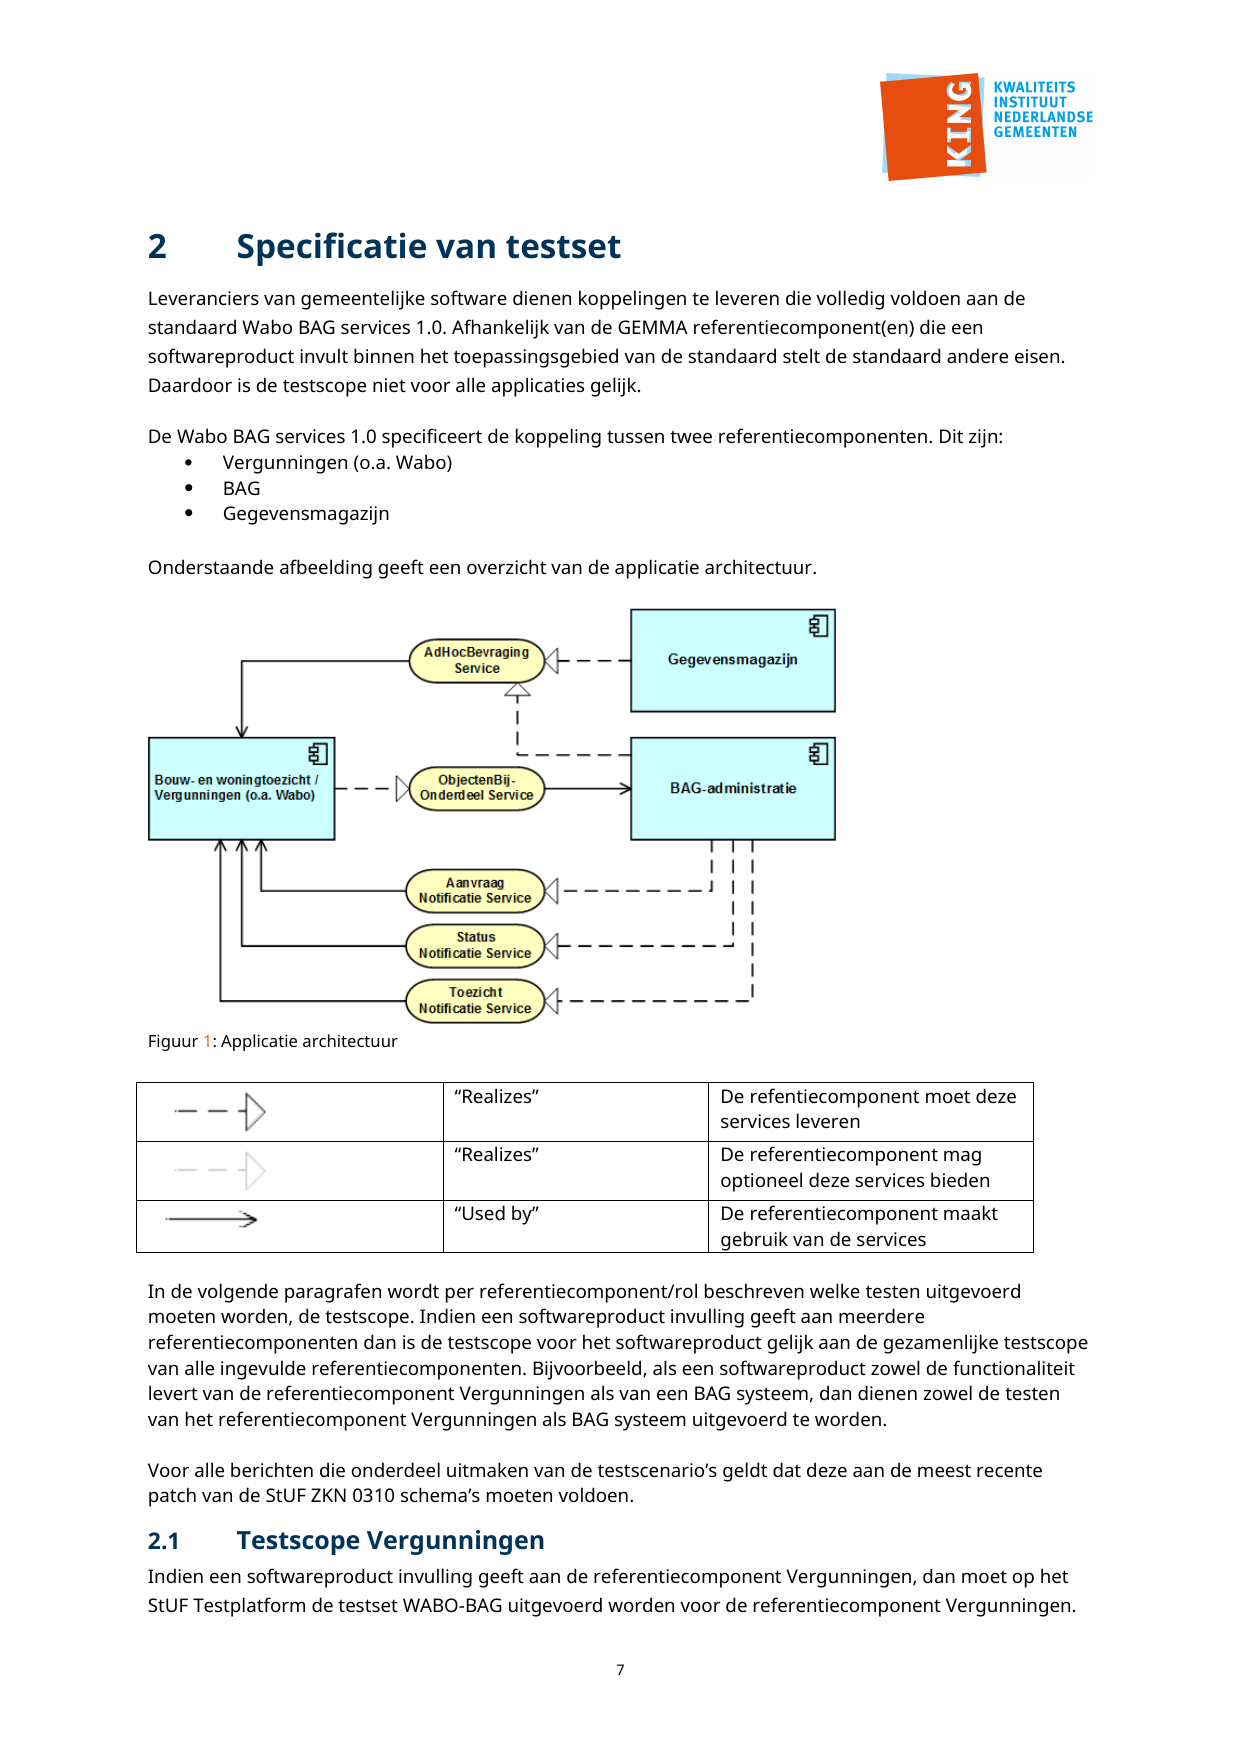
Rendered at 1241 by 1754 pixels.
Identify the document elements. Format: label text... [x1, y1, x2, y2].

table_cell [137, 1142, 443, 1199]
picture [880, 73, 1093, 181]
list Gegevensmagazijn [185, 500, 1092, 526]
text Voor alle berichten die onderdeel uitmaken van de testscenario’s geldt dat deze aan de meest recente patch van de StUF ZKN 0310 schema’s moeten voldoen. [148, 1457, 1092, 1508]
text In de volgende paragrafen wordt per referentiecomponent/rol beschreven welke testen uitgevoerd moeten worden, de testscope. Indien een softwareproduct invulling geeft aan meerdere referentiecomponenten dan is de testscope voor het softwareproduct gelijk aan de gezamenlijke testscope van alle ingevulde referentiecomponenten. Bijvoorbeeld, als een softwareproduct zowel de functionaliteit levert van de referentiecomponent Vergunningen als van een BAG systeem, dan dienen zowel de testen van het referentiecomponent Vergunningen als BAG systeem uitgevoerd te worden. [148, 1278, 1092, 1431]
list BAG [185, 475, 1092, 500]
table_cell “Used by” [444, 1201, 708, 1252]
subtitle Specificatie van testset [148, 217, 1092, 269]
table_header [137, 1083, 443, 1141]
table_header De refentiecomponent moet deze services leveren [709, 1083, 1033, 1141]
table_cell De referentiecomponent mag optioneel deze services bieden [709, 1142, 1033, 1199]
table_cell [137, 1201, 443, 1252]
table_cell “Realizes” [444, 1142, 708, 1199]
text Onderstaande afbeelding geeft een overzicht van de applicatie architectuur. [148, 554, 1092, 580]
text De Wabo BAG services 1.0 specificeert de koppeling tussen twee referentiecomponenten. Dit zijn: [148, 398, 1092, 449]
picture [147, 608, 837, 1024]
subtitle Testscope Vergunningen [148, 1508, 1092, 1560]
text Indien een softwareproduct invulling geeft aan de referentiecomponent Vergunningen, dan moet op het StUF Testplatform de testset WABO-BAG uitgevoerd worden voor de referentiecomponent Vergunningen. [148, 1560, 1092, 1618]
table_header “Realizes” [444, 1083, 708, 1141]
table_cell De referentiecomponent maakt gebruik van de services [709, 1201, 1033, 1252]
text Leveranciers van gemeentelijke software dienen koppelingen te leveren die volledig voldoen aan de standaard Wabo BAG services 1.0. Afhankelijk van de GEMMA referentiecomponent(en) die een softwareproduct invult binnen het toepassingsgebied van de standaard stelt de standaard andere eisen. Daardoor is de testscope niet voor alle applicaties gelijk. [148, 282, 1092, 398]
list Vergunningen (o.a. Wabo) [185, 449, 1092, 475]
text Figuur 1: Applicatie architectuur [148, 1023, 1092, 1082]
